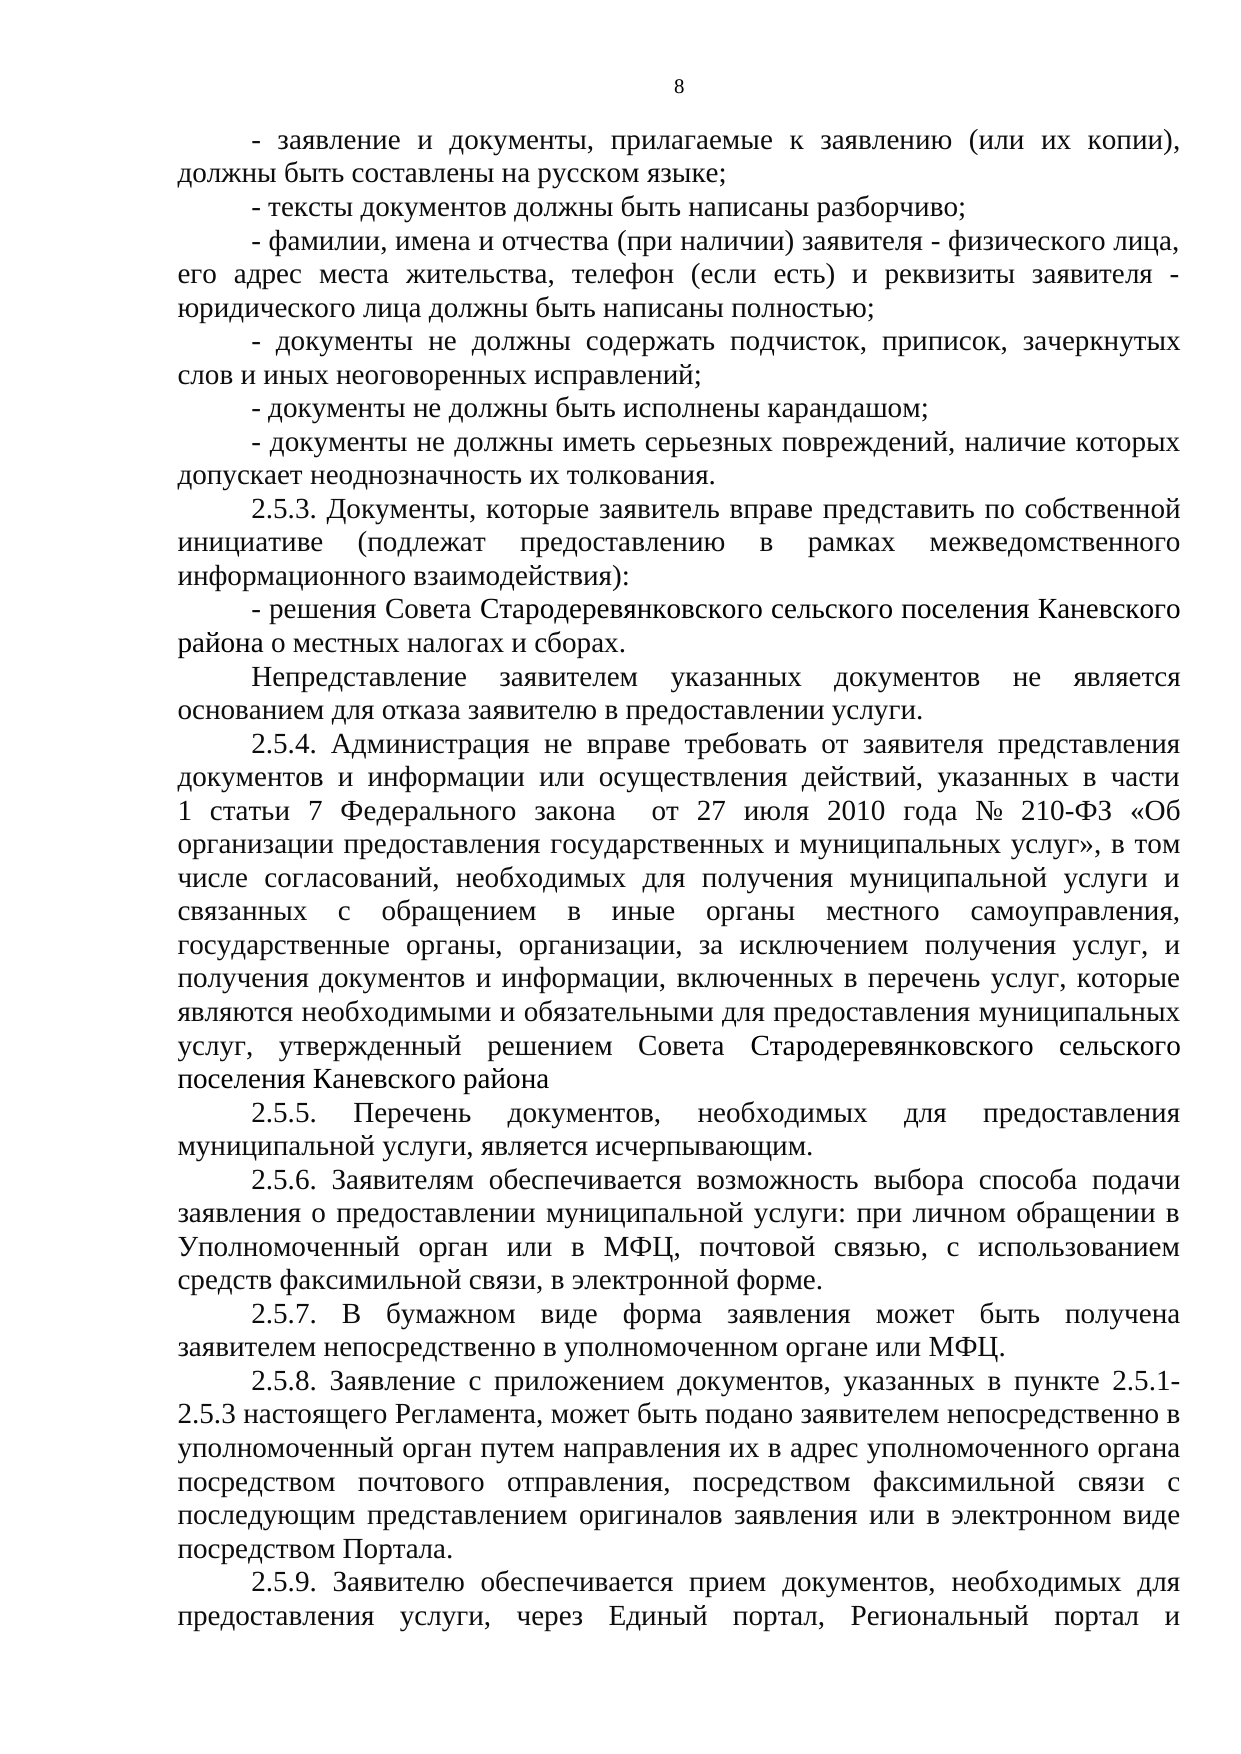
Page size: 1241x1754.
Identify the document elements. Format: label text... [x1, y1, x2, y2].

text - документы не должны содержать подчисток, приписок, зачеркнутых слов и иных неоговоренных исправлений; [177, 323, 1181, 390]
text 2.5.6. Заявителям обеспечивается возможность выбора способа подачи заявления о предоставлении муниципальной услуги: при личном обращении в Уполномоченный орган или в МФЦ, почтовой связью, с использованием средств факсимильной связи, в электронной форме. [177, 1162, 1181, 1296]
text - фамилии, имена и отчества (при наличии) заявителя - физического лица, его адрес места жительства, телефон (если есть) и реквизиты заявителя - юридического лица должны быть написаны полностью; [177, 223, 1181, 323]
text 2.5.4. Администрация не вправе требовать от заявителя представления документов и информации или осуществления действий, указанных в части 1 статьи 7 Федерального закона от 27 июля 2010 года № 210-ФЗ «Об организации предоставления государственных и муниципальных услуг», в том числе согласований, необходимых для получения муниципальной услуги и связанных с обращением в иные органы местного самоуправления, государственные органы, организации, за исключением получения услуг, и получения документов и информации, включенных в перечень услуг, которые являются необходимыми и обязательными для предоставления муниципальных услуг, утвержденный решением Совета Стародеревянковского сельского поселения Каневского района [177, 726, 1181, 1095]
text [177, 1564, 1181, 1631]
text 2.5.5. Перечень документов, необходимых для предоставления муниципальной услуги, является исчерпывающим. [177, 1095, 1181, 1162]
text 2.5.8. Заявление с приложением документов, указанных в пункте 2.5.1-2.5.3 настоящего Регламента, может быть подано заявителем непосредственно в уполномоченный орган путем направления их в адрес уполномоченного органа посредством почтового отправления, посредством факсимильной связи с последующим представлением оригиналов заявления или в электронном виде посредством Портала. [177, 1363, 1181, 1564]
text 2.5.7. В бумажном виде форма заявления может быть получена заявителем непосредственно в уполномоченном органе или МФЦ. [177, 1296, 1181, 1363]
text - документы не должны иметь серьезных повреждений, наличие которых допускает неоднозначность их толкования. [177, 424, 1181, 491]
text - решения Совета Стародеревянковского сельского поселения Каневского района о местных налогах и сборах. [177, 592, 1181, 659]
text Непредставление заявителем указанных документов не является основанием для отказа заявителю в предоставлении услуги. [177, 659, 1181, 726]
text - заявление и документы, прилагаемые к заявлению (или их копии), должны быть составлены на русском языке; [177, 122, 1181, 189]
text - тексты документов должны быть написаны разборчиво; [177, 189, 1181, 223]
text - документы не должны быть исполнены карандашом; [177, 390, 1181, 424]
text 2.5.3. Документы, которые заявитель вправе представить по собственной инициативе (подлежат предоставлению в рамках межведомственного информационного взаимодействия): [177, 491, 1181, 592]
